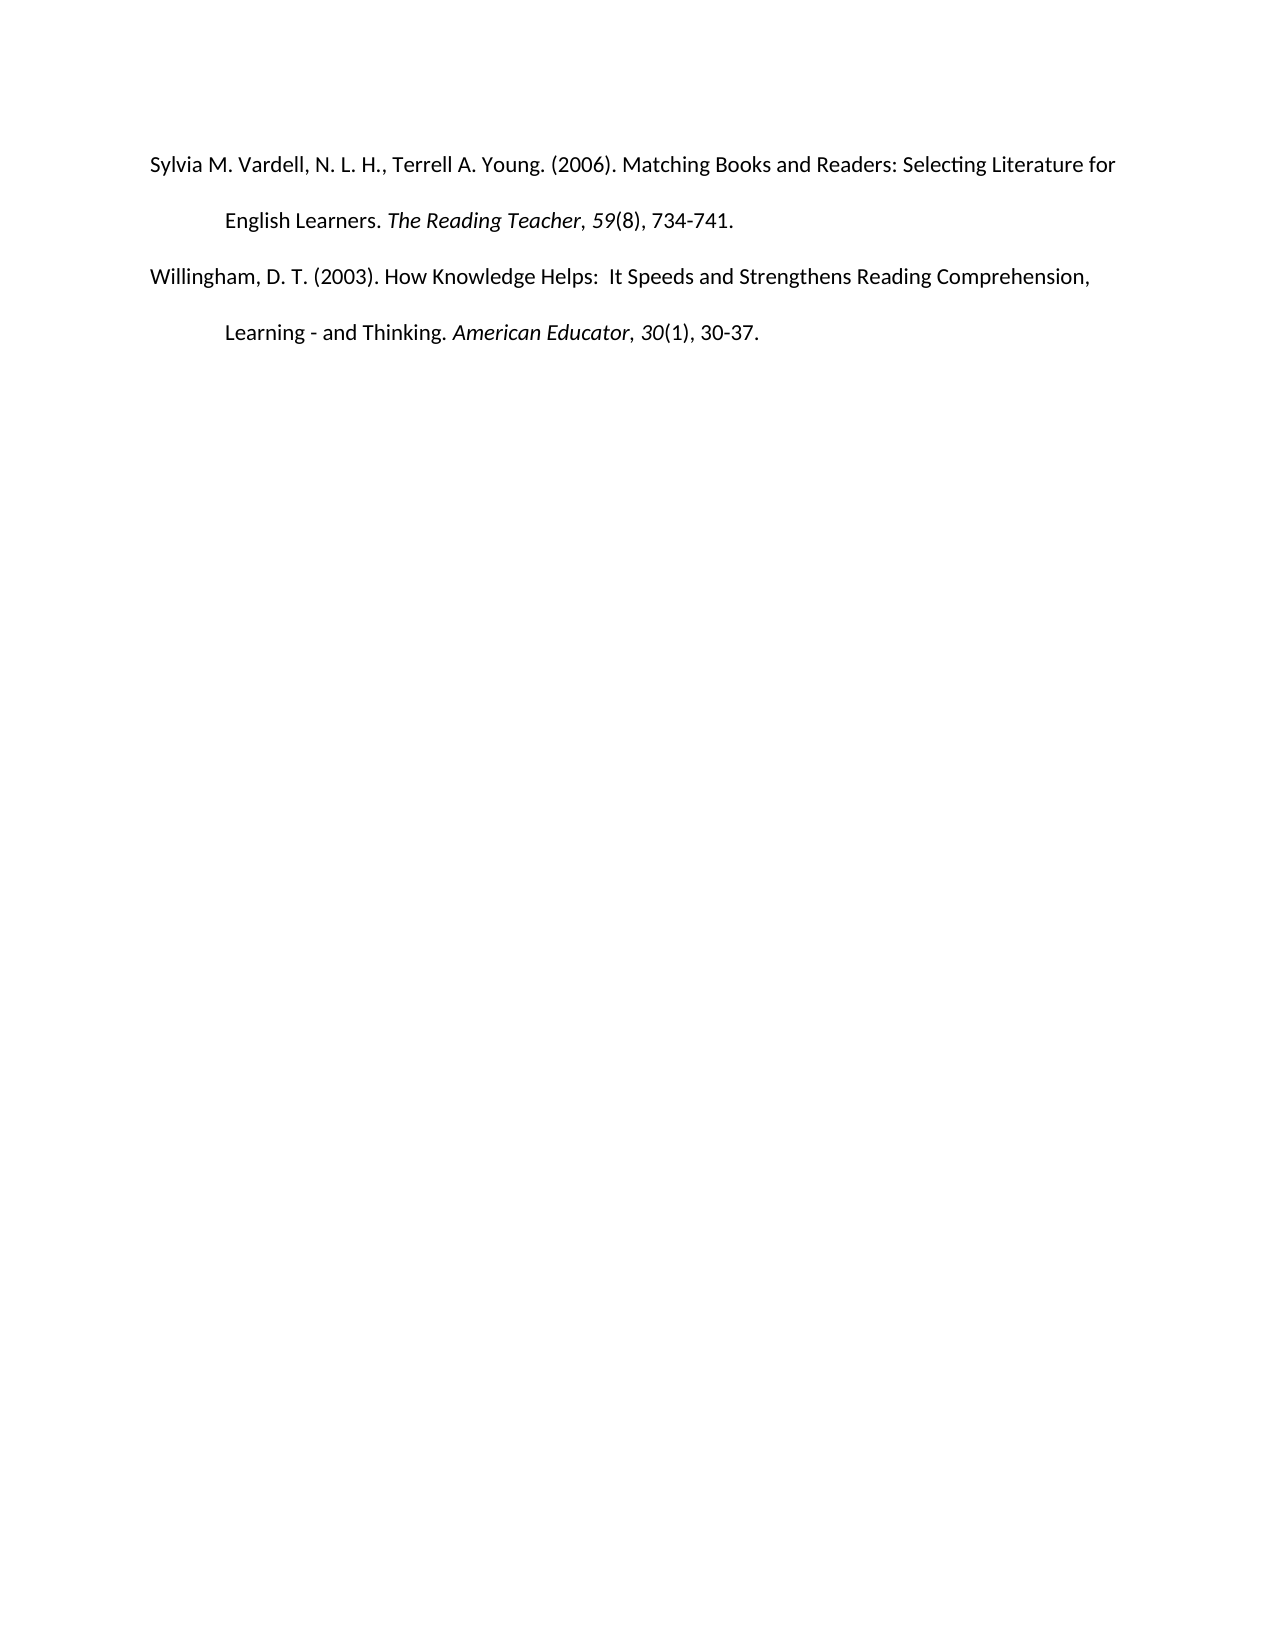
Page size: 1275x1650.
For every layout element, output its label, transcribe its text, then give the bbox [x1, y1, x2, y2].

text Willingham, D. T. (2003). How Knowledge Helps: It Speeds and Strengthens Reading Comprehension, Learning - and Thinking. American Educator, 30(1), 30-37. [150, 262, 1125, 346]
text Sylvia M. Vardell, N. L. H., Terrell A. Young. (2006). Matching Books and Readers: Selecting Literature for English Learners. The Reading Teacher, 59(8), 734-741. [150, 150, 1125, 234]
